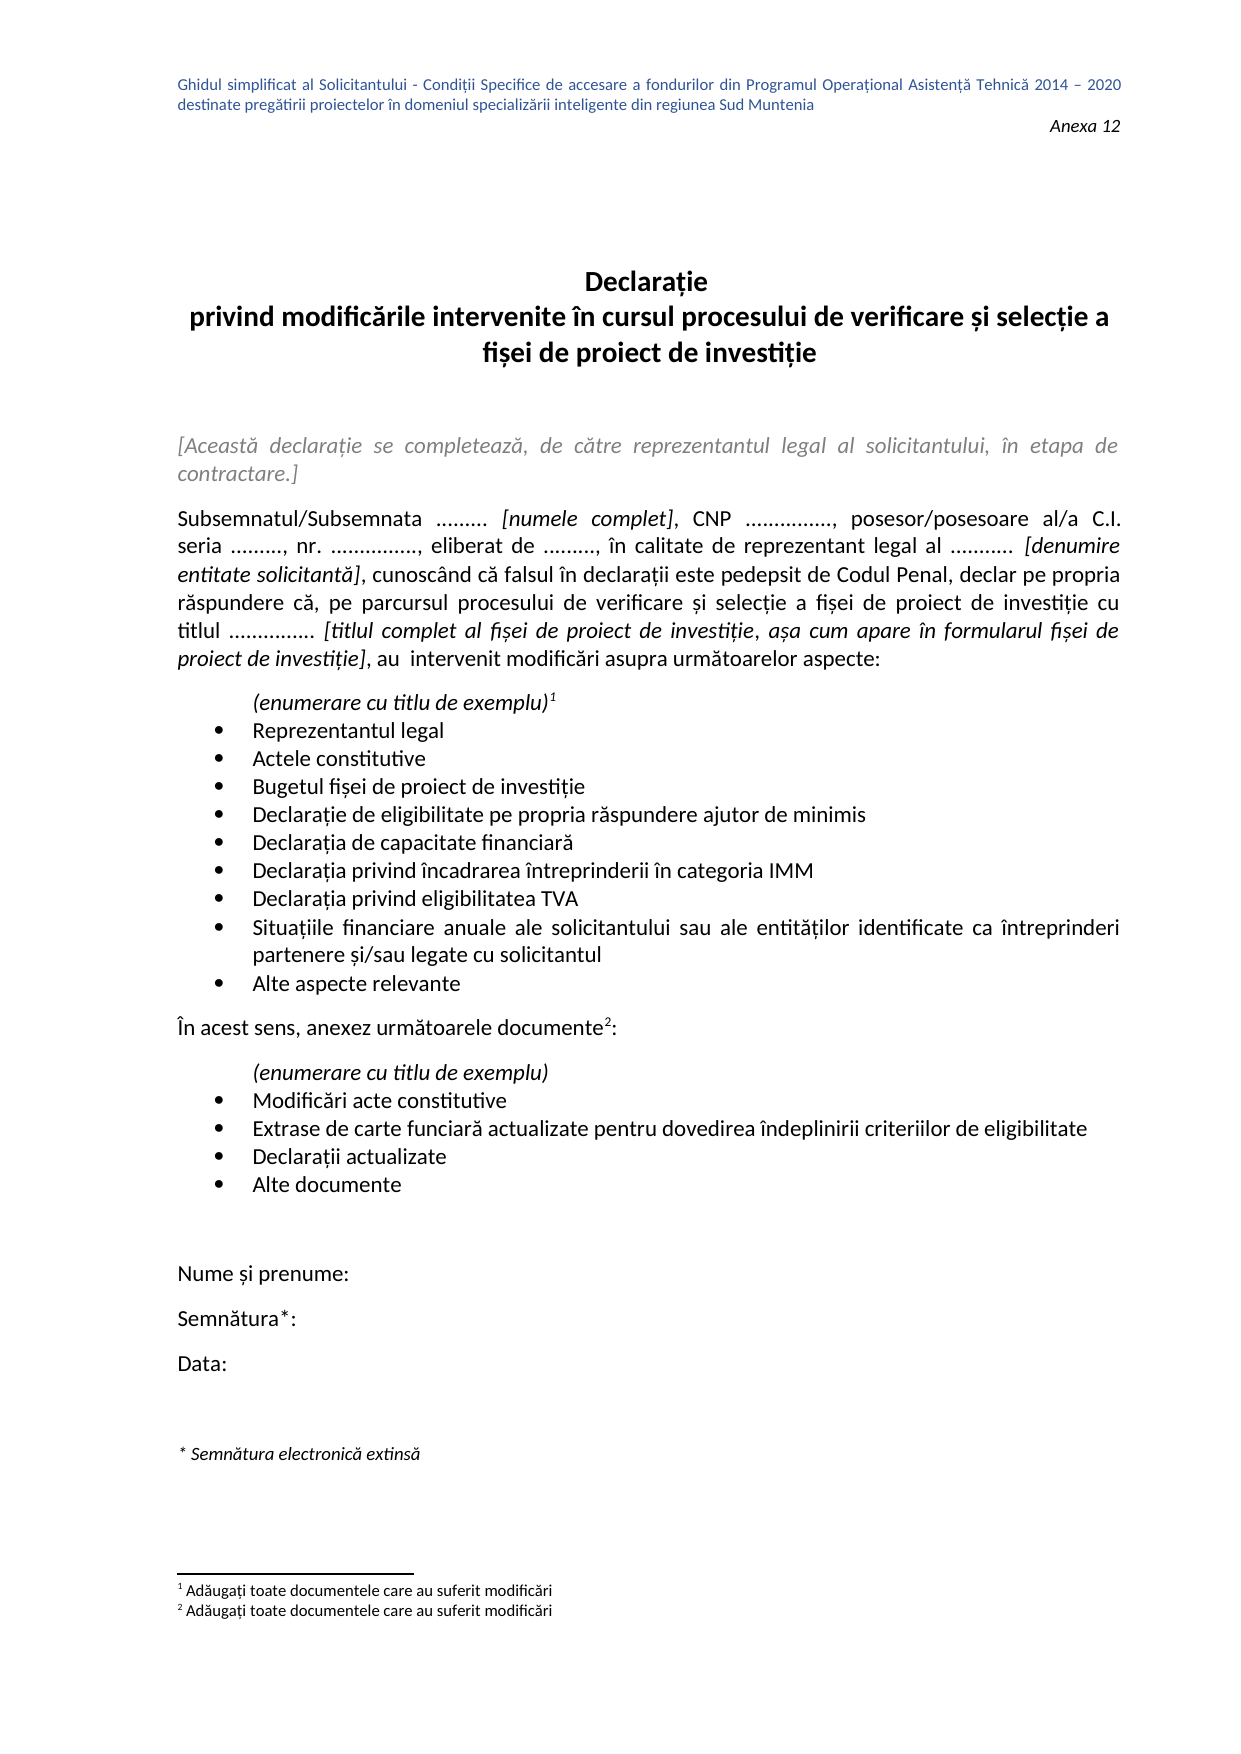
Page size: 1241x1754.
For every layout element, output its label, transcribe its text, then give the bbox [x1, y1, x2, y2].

text Nume și prenume: [177, 1259, 1122, 1287]
list Declarația privind eligibilitatea TVA [215, 884, 1122, 913]
text Data: [177, 1349, 1122, 1377]
list Modificări acte constitutive [215, 1086, 1122, 1114]
list Declarația privind încadrarea întreprinderii în categoria IMM [215, 857, 1122, 884]
list Declarații actualizate [215, 1142, 1122, 1170]
list Extrase de carte funciară actualizate pentru dovedirea îndeplinirii criteriilor de eligibilitate [215, 1114, 1122, 1142]
text [Această declarație se completează, de către reprezentantul legal al solicitantului, în etapa de contractare.] [177, 431, 1122, 487]
list Alte documente [215, 1170, 1122, 1198]
list (enumerare cu titlu de exemplu) [252, 1058, 1122, 1086]
text Declarație privind modificările intervenite în cursul procesului de verificare și selecție a fișei de proiect de investiție [177, 263, 1122, 369]
list Actele constitutive [215, 744, 1122, 772]
list Reprezentantul legal [215, 716, 1122, 744]
text Subsemnatul/Subsemnata ......... [numele complet], CNP ..............., posesor/posesoare al/a C.I. seria ........., nr. ..............., eliberat de ........., în calitate de reprezentant legal al ........... [denumire entitate solicitantă], cunoscând că falsul în declarații este pedepsit de Codul Penal, declar pe propria răspundere că, pe parcursul procesului de verificare și selecție a fișei de proiect de investiție cu titlul ............... [titlul complet al fișei de proiect de investiție, așa cum apare în formularul fișei de proiect de investiție], au intervenit modificări asupra următoarelor aspecte: [177, 504, 1122, 672]
list (enumerare cu titlu de exemplu) [252, 688, 1122, 716]
list Declarația de capacitate financiară [215, 828, 1122, 857]
list Bugetul fișei de proiect de investiție [215, 772, 1122, 801]
text Semnătura*: [177, 1304, 1122, 1332]
list Declarație de eligibilitate pe propria răspundere ajutor de minimis [215, 801, 1122, 828]
text În acest sens, anexez următoarele documente: [177, 1013, 1122, 1041]
list Alte aspecte relevante [215, 969, 1122, 997]
list Situațiile financiare anuale ale solicitantului sau ale entităților identificate ca întreprinderi partenere și/sau legate cu solicitantul [215, 913, 1122, 969]
text * Semnătura electronică extinsă [177, 1443, 1122, 1466]
